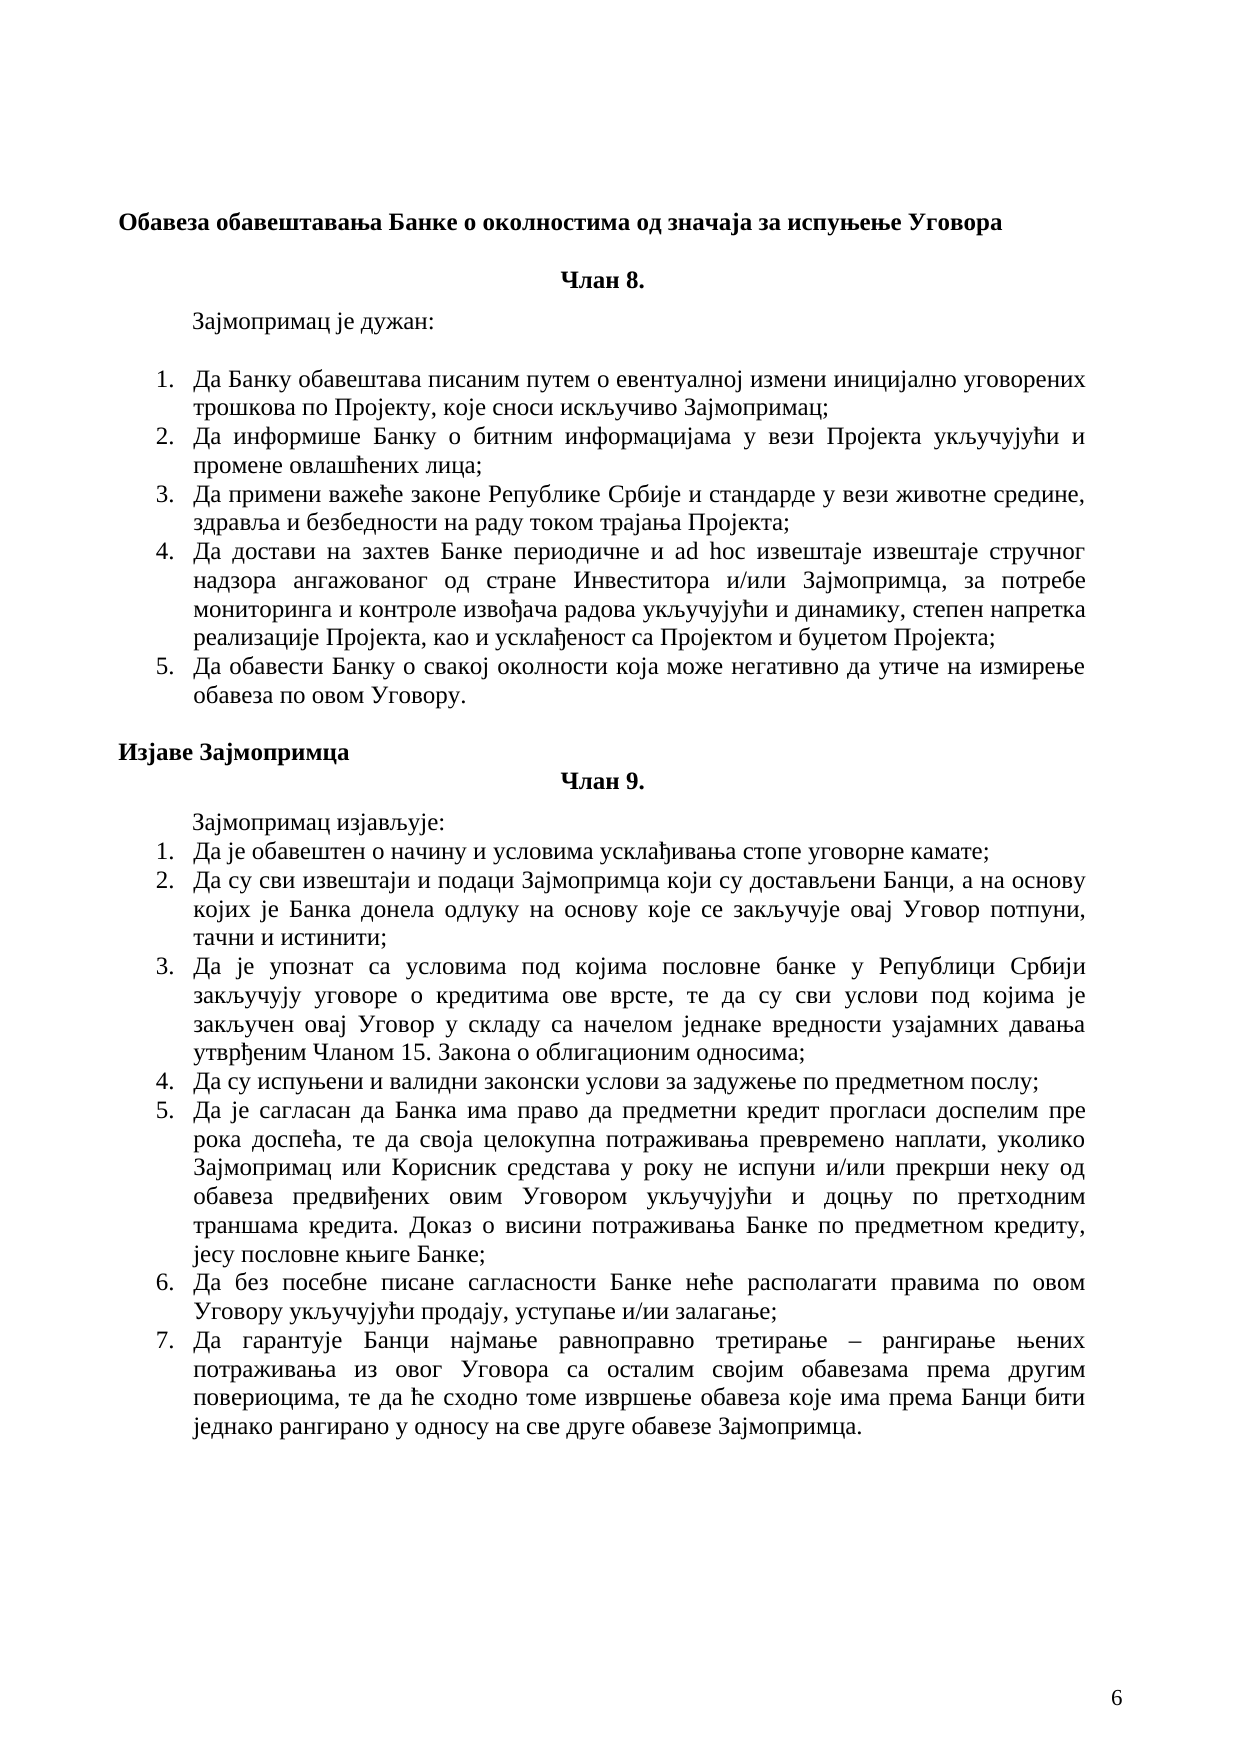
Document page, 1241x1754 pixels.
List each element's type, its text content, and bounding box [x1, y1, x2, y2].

list Да гарантује Банци најмање равноправно третирање – рангирање њених потраживања из овог Уговора са осталим својим обавезама према другим повериоцима, те да ће сходно томе извршење обавеза које има према Банци бити једнако рангирано у односу на све друге обавезе Зајмопримца. [156, 1325, 1087, 1440]
list Да информише Банку о битним информацијама у вези Пројекта укључујући и промене овлашћених лица; [156, 421, 1087, 479]
list Да је упознат са условима под којима пословне банке у Републици Србији закључују уговоре о кредитима ове врсте, те да су сви услови под којима је закључен овај Уговор у складу са начелом једнаке вредности узајамних давања утврђеним Чланом 15. Закона о облигационим односима; [156, 951, 1087, 1066]
list Да су испуњени и валидни законски услови за задужење по предметном послу; [156, 1066, 1087, 1095]
list Да Банку обавештава писаним путем о евентуалној измени иницијално уговорених трошкова по Пројекту, које сноси искључиво Зајмопримац; [156, 364, 1087, 421]
list Да је сагласан да Банка има право да предметни кредит прогласи доспелим пре рока доспећа, те да своја целокупна потраживања превремено наплати, уколико Зајмопримац или Корисник средстава у року не испуни и/или прекрши неку од обавеза предвиђених овим Уговором укључујући и доцњу по претходним траншама кредита. Доказ о висини потраживања Банке по предметном кредиту, јесу пословне књиге Банке; [156, 1095, 1087, 1267]
list Да је обавештен о начину и условима усклађивања стопе уговорне камате; [156, 836, 1087, 865]
text Зајмопримац изјављује: [118, 807, 1087, 836]
list Да достави на захтев Банке периодичне и ad hoc извештаје извештаје стручног надзора ангажованог од стране Инвеститора и/или Зајмопримца, за потребе мониторинга и контроле извођача радова укључујући и динамику, степен напретка реализације Пројекта, као и усклађеност са Пројектом и буџетом Пројекта; [156, 536, 1087, 651]
list Да обавести Банку о свакој околности која може негативно да утиче на измирење обавеза по овом Уговору. [156, 651, 1087, 709]
text Члан 8. [118, 265, 1087, 294]
text Зајмопримац је дужан: [118, 306, 1087, 335]
text Члан 9. [118, 766, 1087, 795]
text Обавеза обавештавања Банке о околностима од значаја за испуњење Уговора [118, 207, 1087, 236]
list Да без посебне писане сагласности Банке неће располагати правима по овом Уговору укључујући продају, уступање и/ии залагање; [156, 1267, 1087, 1325]
list Да су сви извештаји и подаци Зајмопримца који су достављени Банци, а на основу којих је Банка донела одлуку на основу које се закључује овај Уговор потпуни, тачни и истинити; [156, 865, 1087, 951]
text Изјаве Зајмопримца [118, 737, 1087, 766]
list Да примени важеће законе Републике Србије и стандарде у вези животне средине, здравља и безбедности на раду током трајања Пројекта; [156, 479, 1087, 536]
